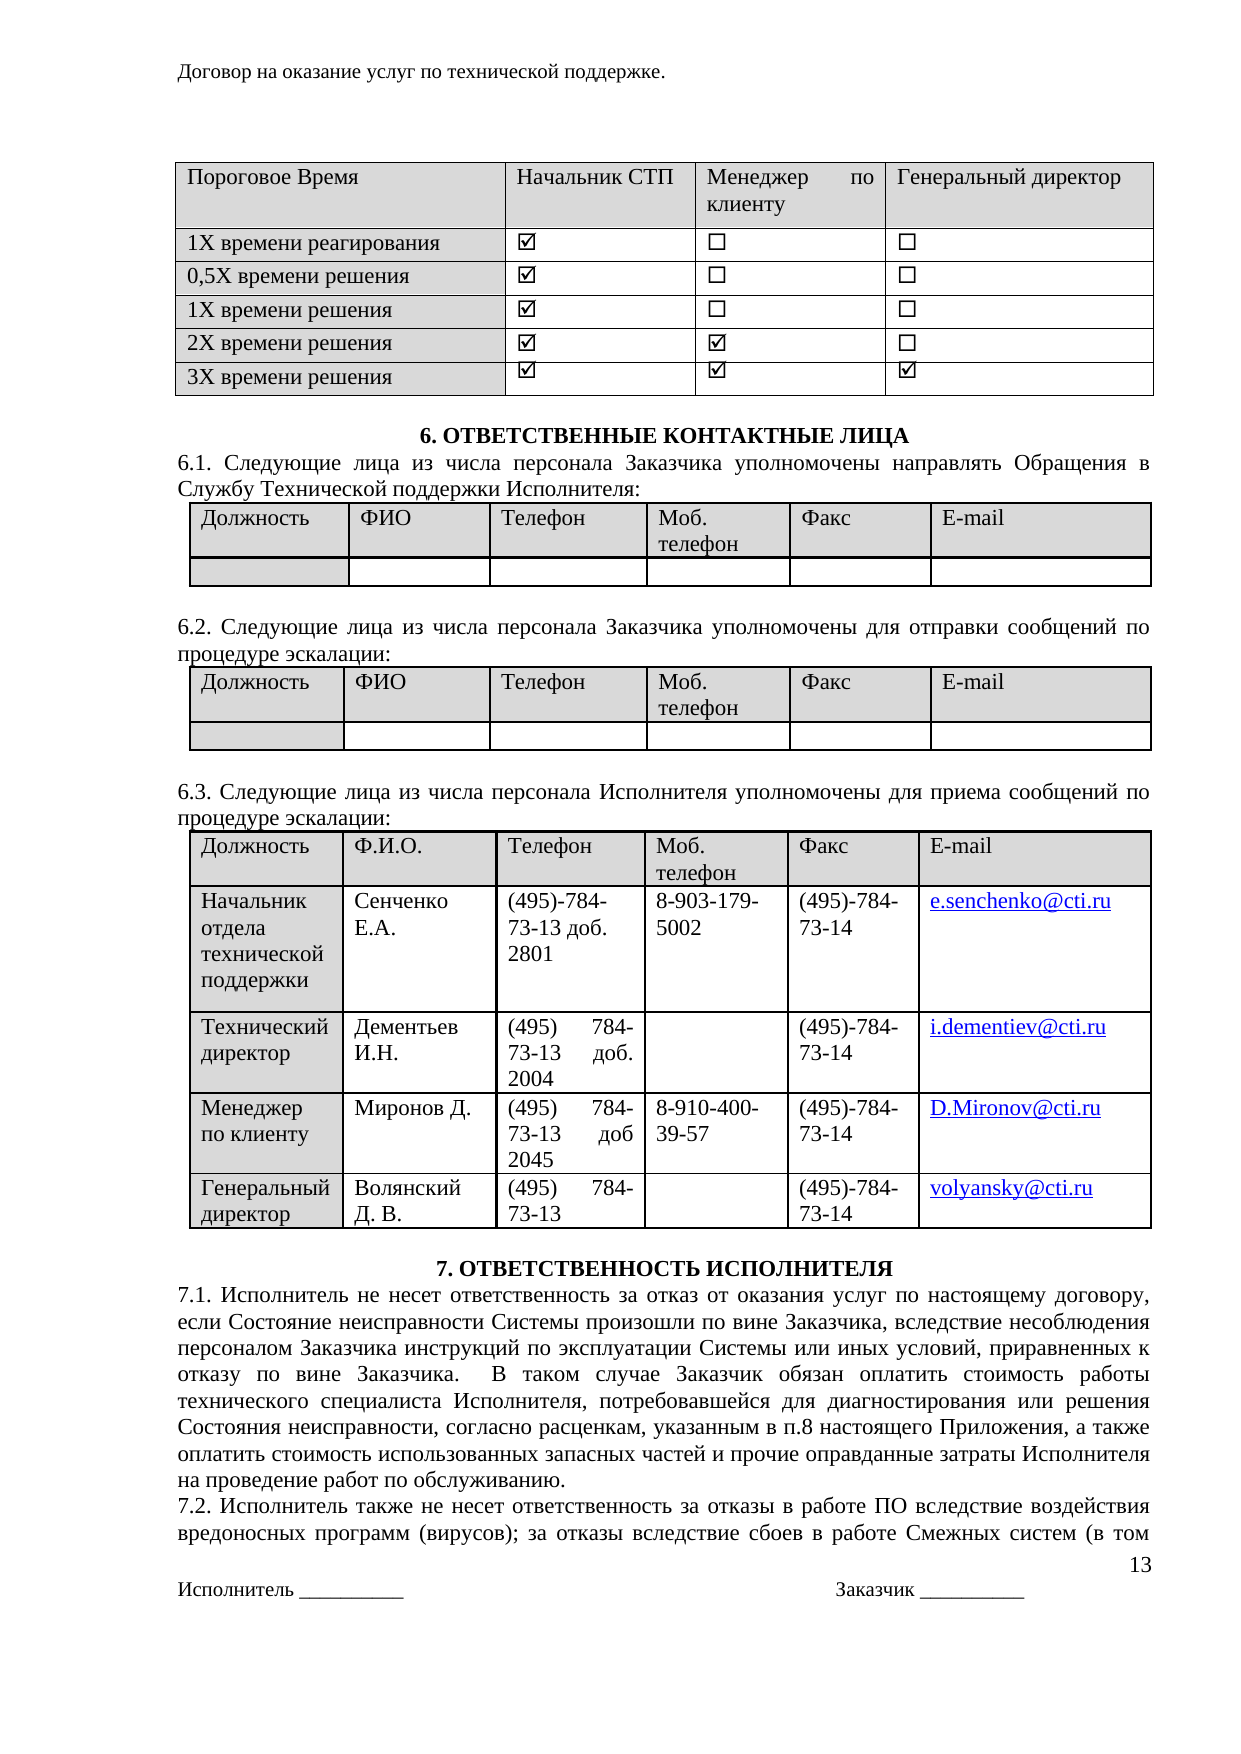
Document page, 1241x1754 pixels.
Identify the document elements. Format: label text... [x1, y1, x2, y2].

table_header Ф.И.О. [344, 833, 495, 885]
table_header Начальник СТП [506, 163, 695, 227]
table_cell (495)-784-73-14 [789, 1174, 918, 1227]
subtitle 7. ОТВЕТСТВЕННОСТЬ ИСПОЛНИТЕЛЯ [177, 1255, 1152, 1281]
table_header E-mail [920, 833, 1150, 885]
table_cell [791, 559, 930, 585]
table_cell Миронов Д. [344, 1094, 495, 1173]
table_header Менеджер по клиенту [696, 163, 885, 227]
table_cell 8-903-179-5002 [646, 887, 787, 1011]
table_cell (495)-784-73-14 [789, 1013, 918, 1092]
table_cell [886, 296, 1153, 328]
table_cell Дементьев И.Н. [344, 1013, 495, 1092]
table_cell (495)-784-73-14 [789, 887, 918, 1011]
table_header Моб. телефон [648, 504, 789, 556]
table_cell [886, 363, 1153, 395]
table_cell [506, 329, 695, 362]
table_cell [191, 723, 343, 749]
table_header Пороговое Время [176, 163, 505, 227]
table_cell Сенченко Е.А. [344, 887, 495, 1011]
table_header ФИО [350, 504, 489, 556]
table_header Генеральный директор [886, 163, 1153, 227]
table_cell [646, 1013, 787, 1092]
table_cell i.dementiev@cti.ru [920, 1013, 1150, 1092]
text 7.1. Исполнитель не несет ответственность за отказ от оказания услуг по настоящему договору, если Состояние неисправности Системы произошли по вине Заказчика, вследствие несоблюдения персоналом Заказчика инструкций по эксплуатации Системы или иных условий, приравненных к отказу по вине Заказчика. В таком случае Заказчик обязан оплатить стоимость работы технического специалиста Исполнителя, потребовавшейся для диагностирования или решения Состояния неисправности, согласно расценкам, указанным в п.8 настоящего Приложения, а также оплатить стоимость использованных запасных частей и прочие оправданные затраты Исполнителя на проведение работ по обслуживанию. [177, 1281, 1152, 1492]
table_cell 3X времени решения [176, 363, 505, 395]
table_header Моб. телефон [646, 833, 787, 885]
table_cell [648, 559, 789, 585]
table_cell [491, 723, 646, 749]
table_cell [350, 559, 489, 585]
table_header Факс [791, 668, 930, 721]
table_header Факс [789, 833, 918, 885]
table_cell [191, 559, 348, 585]
table_cell [506, 363, 695, 395]
table_cell 1X времени реагирования [176, 229, 505, 261]
table_cell (495) 784-73-13 доб. 2004 [498, 1013, 644, 1092]
table_cell [648, 723, 789, 749]
table_cell volyansky@cti.ru [920, 1174, 1150, 1227]
table_cell [886, 329, 1153, 362]
table_cell 2X времени решения [176, 329, 505, 362]
table_header Факс [791, 504, 930, 556]
table_cell (495)-784-73-14 [789, 1094, 918, 1173]
table_header Моб. телефон [648, 668, 789, 721]
table_header Должность [191, 668, 343, 721]
table_cell Технический директор [191, 1013, 342, 1092]
table_cell [696, 262, 885, 294]
table_header E-mail [932, 504, 1150, 556]
table_cell [345, 723, 489, 749]
table_cell D.Mironov@cti.ru [920, 1094, 1150, 1173]
table_cell Генеральный директор [191, 1174, 342, 1227]
table_cell [491, 559, 646, 585]
table_cell (495) 784-73-13 [498, 1174, 644, 1227]
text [177, 1492, 1152, 1545]
table_cell 1X времени решения [176, 296, 505, 328]
text 6. ОТВЕТСТВЕННЫЕ КОНТАКТНЫЕ ЛИЦА [177, 423, 1152, 449]
table_cell Менеджер по клиенту [191, 1094, 342, 1173]
table_cell 0,5X времени решения [176, 262, 505, 294]
table_cell [696, 296, 885, 328]
text 6.1. Следующие лица из числа персонала Заказчика уполномочены направлять Обращения в Службу Технической поддержки Исполнителя: [177, 449, 1152, 502]
text 6.2. Следующие лица из числа персонала Заказчика уполномочены для отправки сообщений по процедуре эскалации: [177, 613, 1152, 666]
table_cell [696, 363, 885, 395]
table_cell Начальник отдела технической поддержки [191, 887, 342, 1011]
table_cell e.senchenko@cti.ru [920, 887, 1150, 1011]
table_header Телефон [491, 668, 646, 721]
table_cell (495) 784-73-13 доб 2045 [498, 1094, 644, 1173]
table_cell 8-910-400-39-57 [646, 1094, 787, 1173]
table_cell [506, 229, 695, 261]
table_header Телефон [491, 504, 646, 556]
table_cell [886, 262, 1153, 294]
table_cell [791, 723, 930, 749]
table_cell [506, 296, 695, 328]
table_cell [932, 723, 1150, 749]
table_cell [886, 229, 1153, 261]
table_header Должность [191, 504, 348, 556]
table_header ФИО [345, 668, 489, 721]
table_header E-mail [932, 668, 1150, 721]
table_header Телефон [498, 833, 644, 885]
table_cell [696, 329, 885, 362]
table_cell Волянский Д. В. [344, 1174, 495, 1227]
table_cell [646, 1174, 787, 1227]
table_cell [932, 559, 1150, 585]
table_cell (495)-784-73-13 доб. 2801 [498, 887, 644, 1011]
table_cell [506, 262, 695, 294]
text 6.3. Следующие лица из числа персонала Исполнителя уполномочены для приема сообщений по процедуре эскалации: [177, 778, 1152, 830]
table_header Должность [191, 833, 342, 885]
table_cell [696, 229, 885, 261]
